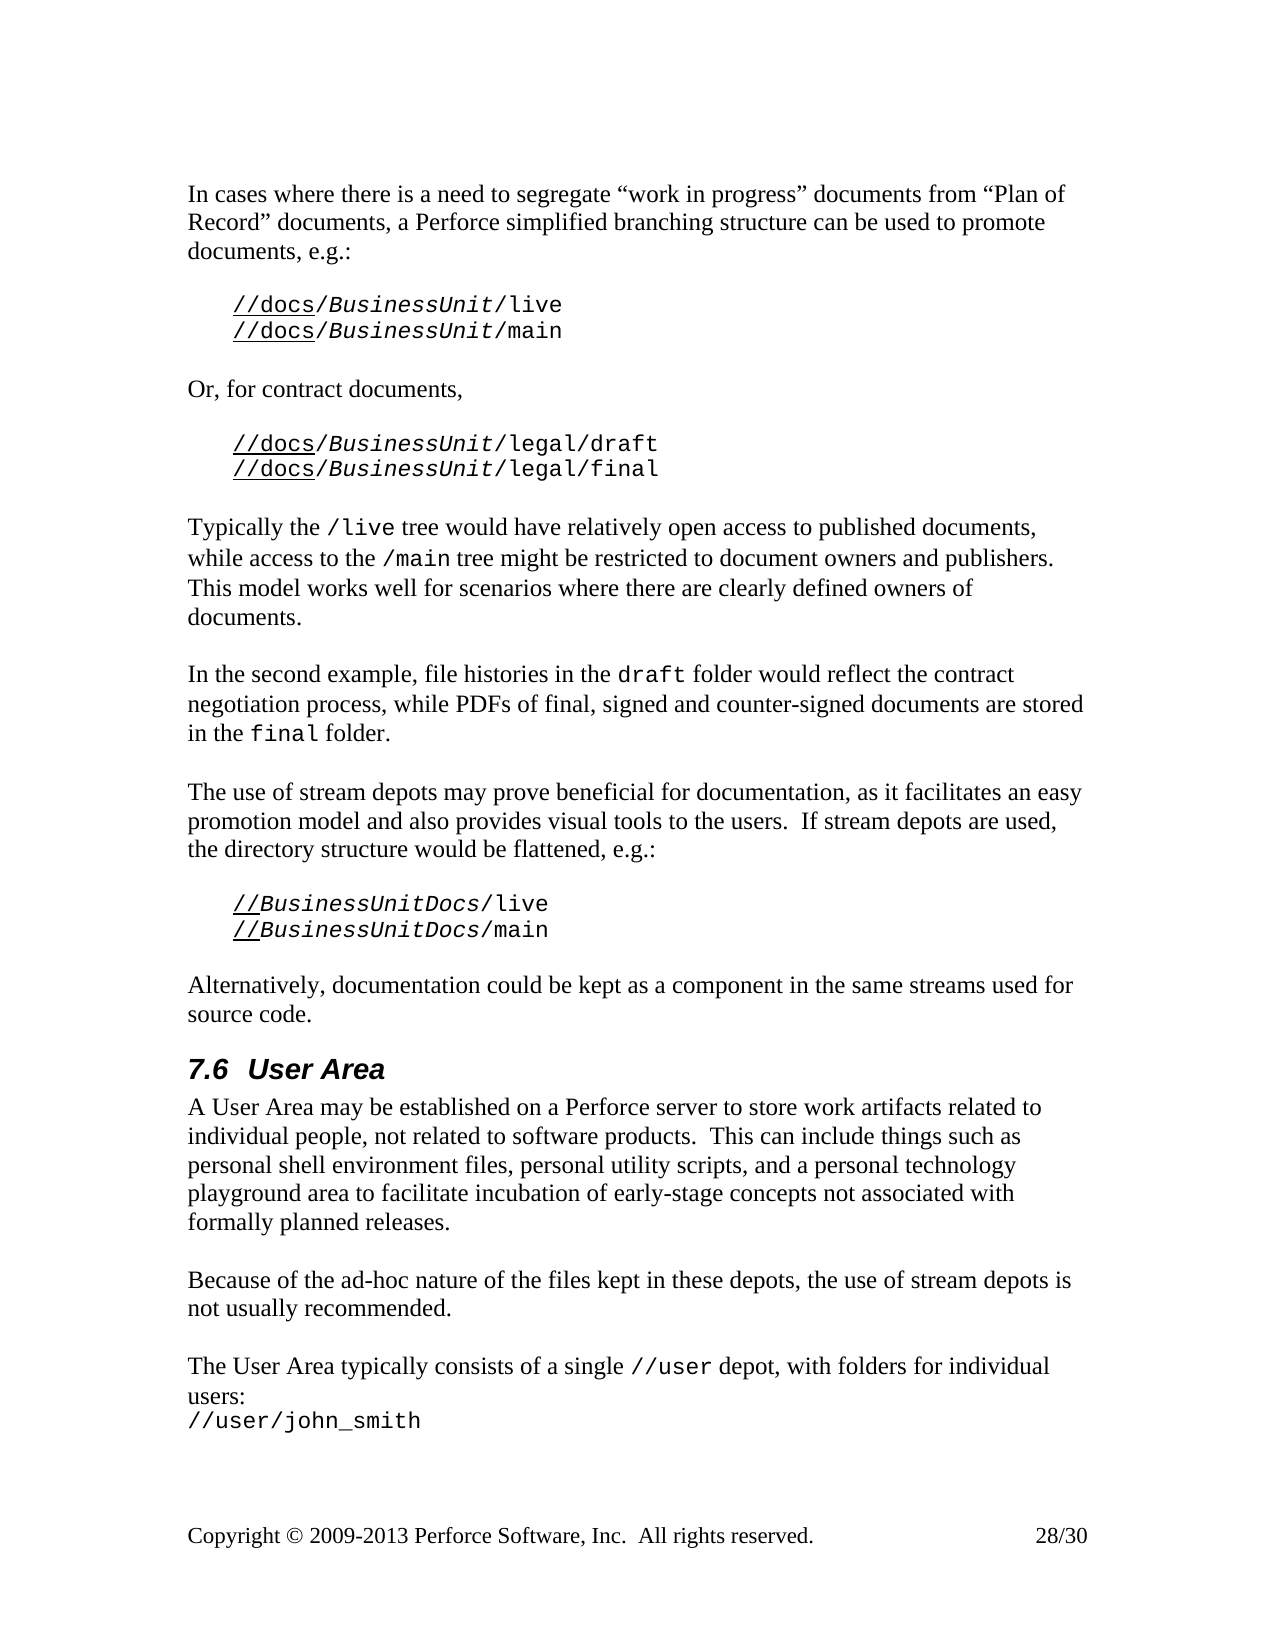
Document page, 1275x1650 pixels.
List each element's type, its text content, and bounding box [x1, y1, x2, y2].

text //docs/BusinessUnit/legal/final [187, 458, 1087, 484]
text //docs/BusinessUnit/live [187, 294, 1087, 320]
text //BusinessUnitDocs/live [187, 892, 1087, 918]
text In cases where there is a need to segregate “work in progress” documents from “Plan of Record” documents, a Perforce simplified branching structure can be used to promote documents, e.g.: [187, 179, 1087, 265]
text Or, for contract documents, [187, 374, 1087, 403]
text //user/john_smith [187, 1410, 1087, 1436]
text Because of the ad-hoc nature of the files kept in these depots, the use of stream depots is not usually recommended. [187, 1265, 1087, 1322]
text //docs/BusinessUnit/main [187, 320, 1087, 346]
subtitle User Area [187, 1052, 1087, 1086]
text Alternatively, documentation could be kept as a component in the same streams used for source code. [187, 970, 1087, 1027]
text The User Area typically consists of a single //user depot, with folders for individual users: [187, 1351, 1087, 1410]
text Typically the /live tree would have relatively open access to published documents, while access to the /main tree might be restricted to document owners and publishers. This model works well for scenarios where there are clearly defined owners of documents. [187, 512, 1087, 630]
text A User Area may be established on a Perforce server to store work artifacts related to individual people, not related to software products. This can include things such as personal shell environment files, personal utility scripts, and a personal technology playground area to facilitate incubation of early-stage concepts not associated with formally planned releases. [187, 1092, 1087, 1236]
text //docs/BusinessUnit/legal/draft [187, 432, 1087, 458]
text //BusinessUnitDocs/main [187, 918, 1087, 944]
text The use of stream depots may prove beneficial for documentation, as it facilitates an easy promotion model and also provides visual tools to the users. If stream depots are used, the directory structure would be flattened, e.g.: [187, 777, 1087, 863]
text In the second example, file histories in the draft folder would reflect the contract negotiation process, while PDFs of final, signed and counter-signed documents are stored in the final folder. [187, 659, 1087, 748]
